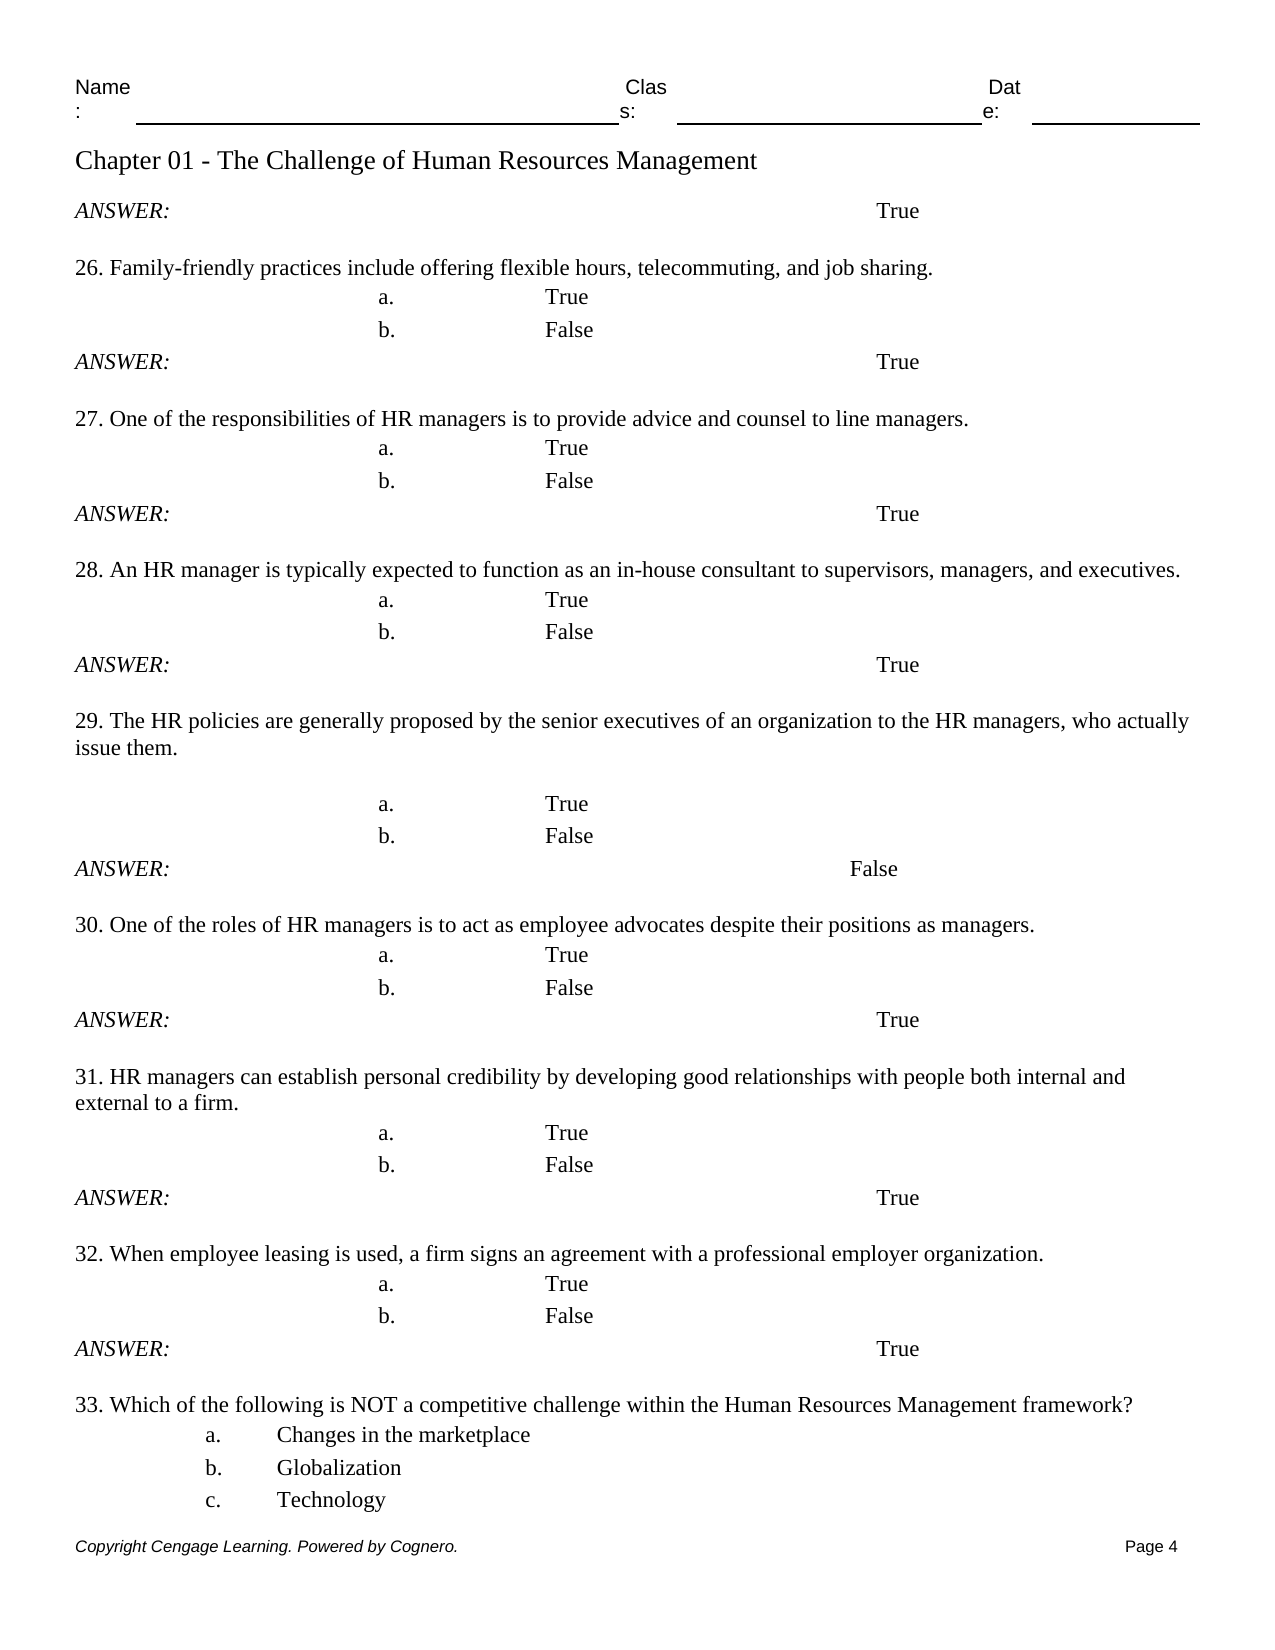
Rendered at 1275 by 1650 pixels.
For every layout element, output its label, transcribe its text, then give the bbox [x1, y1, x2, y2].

table_header 27. One of the responsibilities of HR managers is to provide advice and counsel to line managers. [75, 405, 1200, 529]
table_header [75, 1392, 1200, 1516]
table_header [75, 194, 1200, 227]
table_header 26. Family-friendly practices include offering flexible hours, telecommuting, and job sharing. [75, 254, 1200, 378]
table_header 30. One of the roles of HR managers is to act as employee advocates despite their positions as managers. [75, 911, 1200, 1036]
table_header 29. The HR policies are generally proposed by the senior executives of an organization to the HR managers, who actually issue them. ​ [75, 708, 1200, 884]
table_header 32. When employee leasing is used, a firm signs an agreement with a professional employer organization. [75, 1240, 1200, 1364]
table_header 28. An HR manager is typically expected to function as an in-house consultant to supervisors, managers, and executives. [75, 556, 1200, 681]
table_header 31. HR managers can establish personal credibility by developing good relationships with people both internal and external to a firm. [75, 1063, 1200, 1213]
